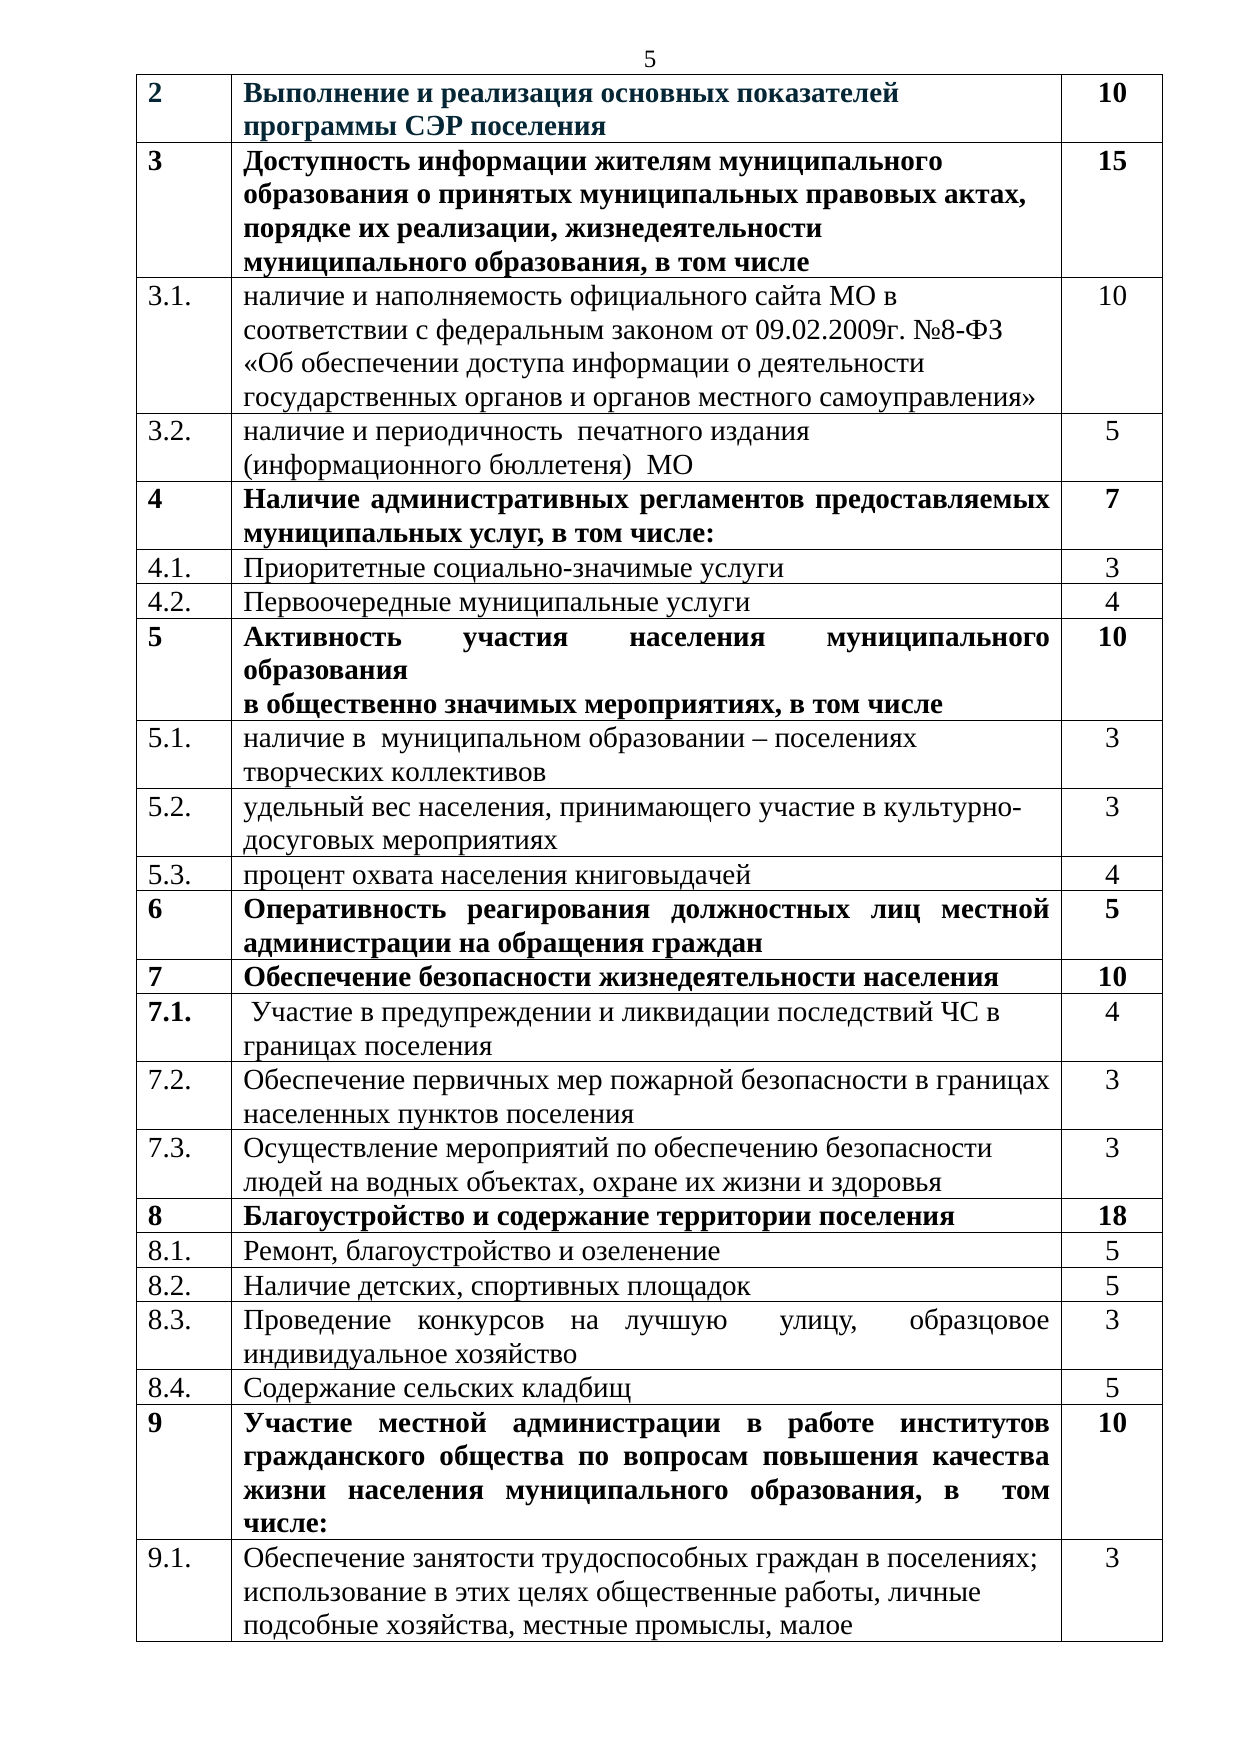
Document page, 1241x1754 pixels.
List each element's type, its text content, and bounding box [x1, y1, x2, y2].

table_cell 9.1. [137, 1540, 231, 1641]
table_cell наличие в муниципальном образовании – поселениях творческих коллективов [232, 721, 1061, 788]
table_cell 5.3. [137, 857, 231, 890]
table_cell Приоритетные социально-значимые услуги [232, 550, 1061, 583]
table_cell 3 [1062, 550, 1162, 583]
table_cell 18 [1062, 1199, 1162, 1232]
table_cell 15 [1062, 143, 1162, 277]
table_cell 7.2. [137, 1062, 231, 1129]
table_cell 4.2. [137, 584, 231, 618]
table_cell 3.2. [137, 414, 231, 481]
table_cell Оперативность реагирования должностных лиц местной администрации на обращения граждан [232, 891, 1061, 958]
table_cell 6 [137, 891, 231, 958]
table_cell 4.1. [137, 550, 231, 583]
table_cell 4 [137, 482, 231, 549]
table_cell 4 [1062, 857, 1162, 890]
table_cell Выполнение и реализация основных показателей программы СЭР поселения [232, 75, 1061, 142]
table_cell 5 [1062, 1370, 1162, 1404]
table_cell 3 [1062, 1130, 1162, 1197]
table_cell 5.1. [137, 721, 231, 788]
table_cell Доступность информации жителям муниципального образования о принятых муниципальных правовых актах, порядке их реализации, жизнедеятельности муниципального образования, в том числе [232, 143, 1061, 277]
table_cell Содержание сельских кладбищ [232, 1370, 1061, 1404]
table_cell 9 [137, 1405, 231, 1539]
table_cell 8.4. [137, 1370, 231, 1404]
table_cell 3 [1062, 789, 1162, 856]
table_cell 10 [1062, 619, 1162, 719]
table_cell 8.2. [137, 1268, 231, 1301]
table_cell Наличие детских, спортивных площадок [232, 1268, 1061, 1301]
table_cell 8.3. [137, 1302, 231, 1369]
table_cell Участие местной администрации в работе институтов гражданского общества по вопросам повышения качества жизни населения муниципального образования, в том числе: [232, 1405, 1061, 1539]
table_cell 3 [1062, 721, 1162, 788]
table_cell Проведение конкурсов на лучшую улицу, образцовое индивидуальное хозяйство [232, 1302, 1061, 1369]
table_cell 7.3. [137, 1130, 231, 1197]
table_cell процент охвата населения книговыдачей [232, 857, 1061, 890]
table_cell 10 [1062, 960, 1162, 993]
table_cell 4 [1062, 584, 1162, 618]
table_cell Участие в предупреждении и ликвидации последствий ЧС в границах поселения [232, 994, 1061, 1061]
table_cell 3 [1062, 1540, 1162, 1641]
table_cell 10 [1062, 75, 1162, 142]
table_cell Осуществление мероприятий по обеспечению безопасности людей на водных объектах, охране их жизни и здоровья [232, 1130, 1061, 1197]
table_cell 2 [137, 75, 231, 142]
table_cell Благоустройство и содержание территории поселения [232, 1199, 1061, 1232]
table_cell Первоочередные муниципальные услуги [232, 584, 1061, 618]
table_cell Обеспечение первичных мер пожарной безопасности в границах населенных пунктов поселения [232, 1062, 1061, 1129]
table_cell 5 [1062, 1233, 1162, 1267]
table_cell 7 [137, 960, 231, 993]
table_cell наличие и наполняемость официального сайта МО в соответствии с федеральным законом от 09.02.2009г. №8-ФЗ «Об обеспечении доступа информации о деятельности государственных органов и органов местного самоуправления» [232, 278, 1061, 412]
table_cell 5.2. [137, 789, 231, 856]
table_cell 7 [1062, 482, 1162, 549]
table_cell 10 [1062, 278, 1162, 412]
table_cell 3 [1062, 1062, 1162, 1129]
table_cell Наличие административных регламентов предоставляемых муниципальных услуг, в том числе: [232, 482, 1061, 549]
table_cell 5 [1062, 891, 1162, 958]
table_cell 5 [1062, 1268, 1162, 1301]
table_cell Обеспечение безопасности жизнедеятельности населения [232, 960, 1061, 993]
table_cell Активность участия населения муниципального образования в общественно значимых мероприятиях, в том числе [232, 619, 1061, 719]
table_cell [232, 1540, 1061, 1641]
table_cell удельный вес населения, принимающего участие в культурно-досуговых мероприятиях [232, 789, 1061, 856]
table_cell 7.1. [137, 994, 231, 1061]
table_cell Ремонт, благоустройство и озеленение [232, 1233, 1061, 1267]
table_cell 4 [1062, 994, 1162, 1061]
table_cell наличие и периодичность печатного издания (информационного бюллетеня) МО [232, 414, 1061, 481]
table_cell 3 [137, 143, 231, 277]
table_cell 5 [137, 619, 231, 719]
table_cell 3.1. [137, 278, 231, 412]
table_cell 3 [1062, 1302, 1162, 1369]
table_cell 5 [1062, 414, 1162, 481]
table_cell 8.1. [137, 1233, 231, 1267]
table_cell 10 [1062, 1405, 1162, 1539]
table_cell 8 [137, 1199, 231, 1232]
